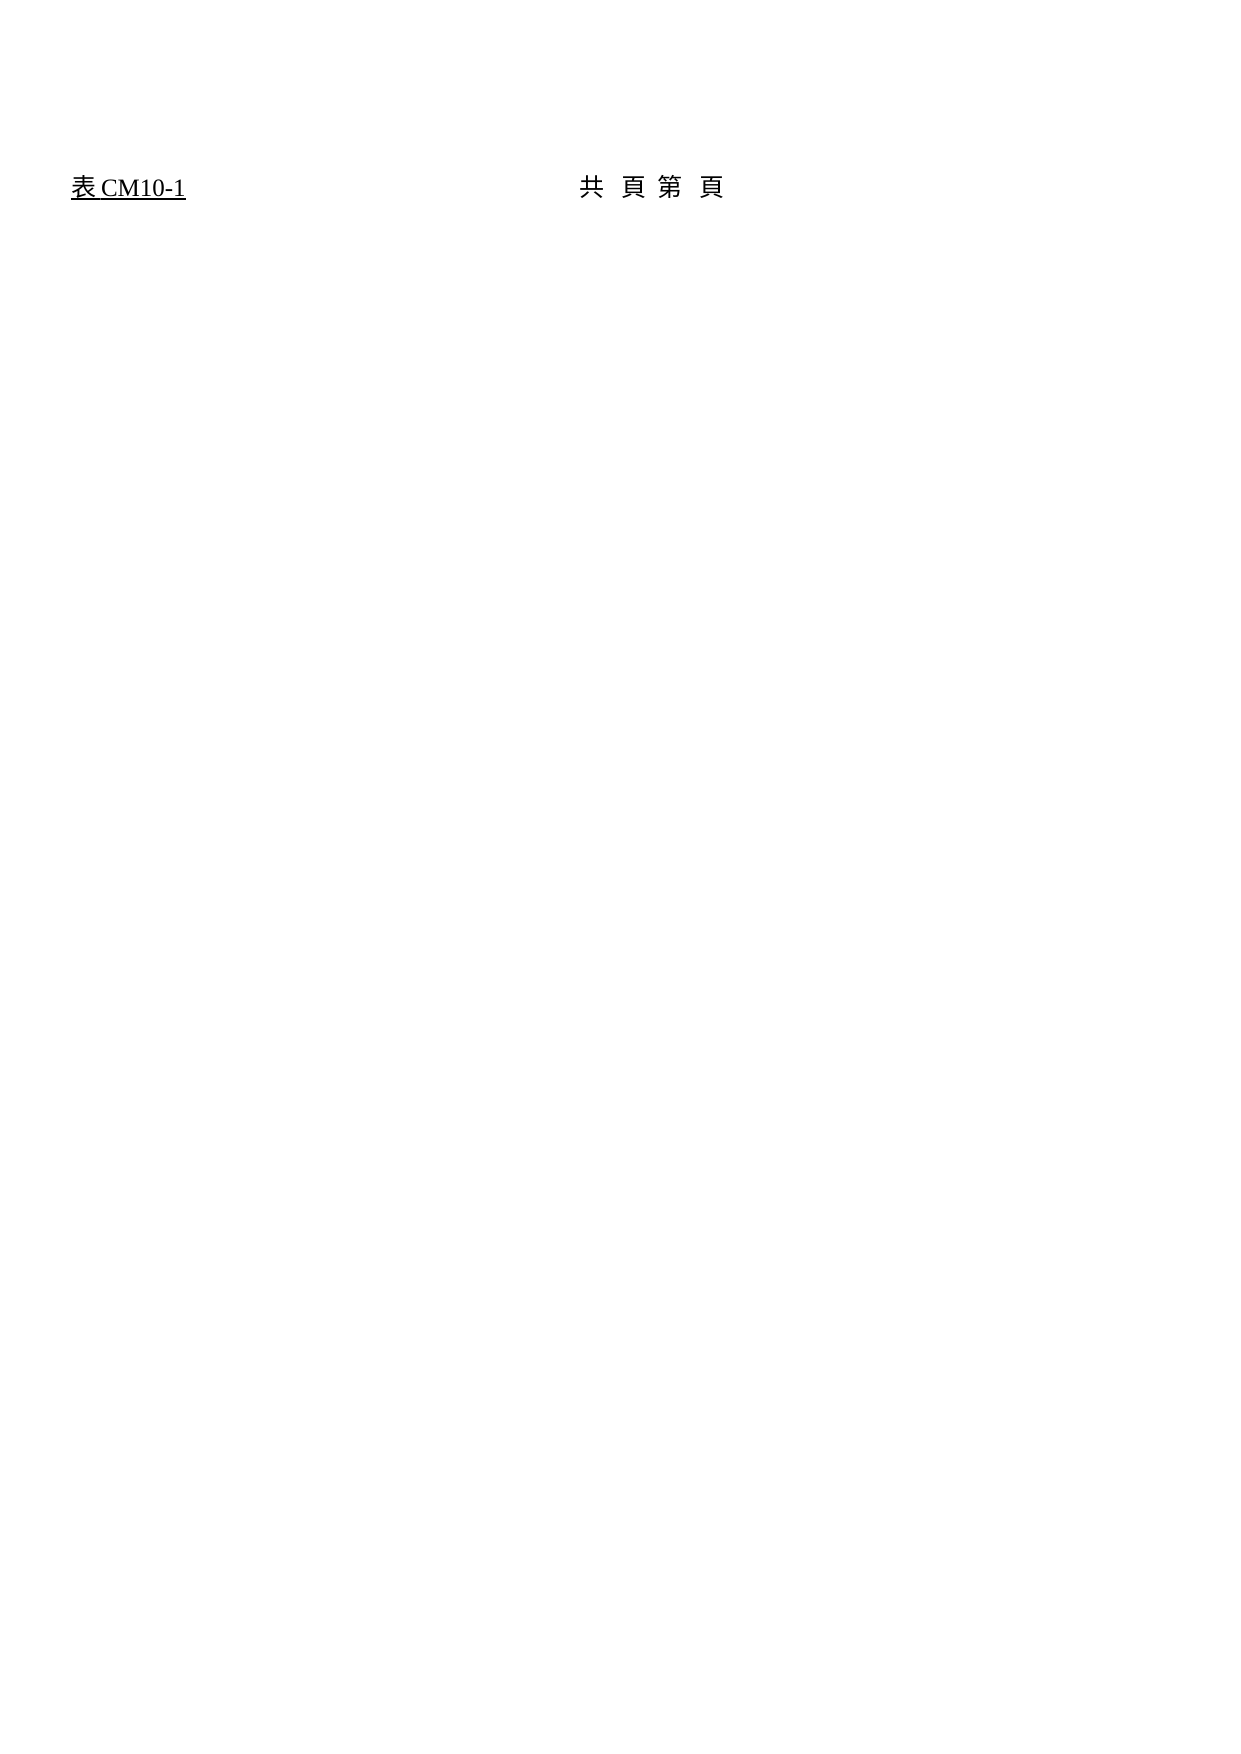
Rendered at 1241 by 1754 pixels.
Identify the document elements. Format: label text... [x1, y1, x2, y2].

text 表CM10-1 共 頁 第 頁 [71, 167, 1186, 203]
